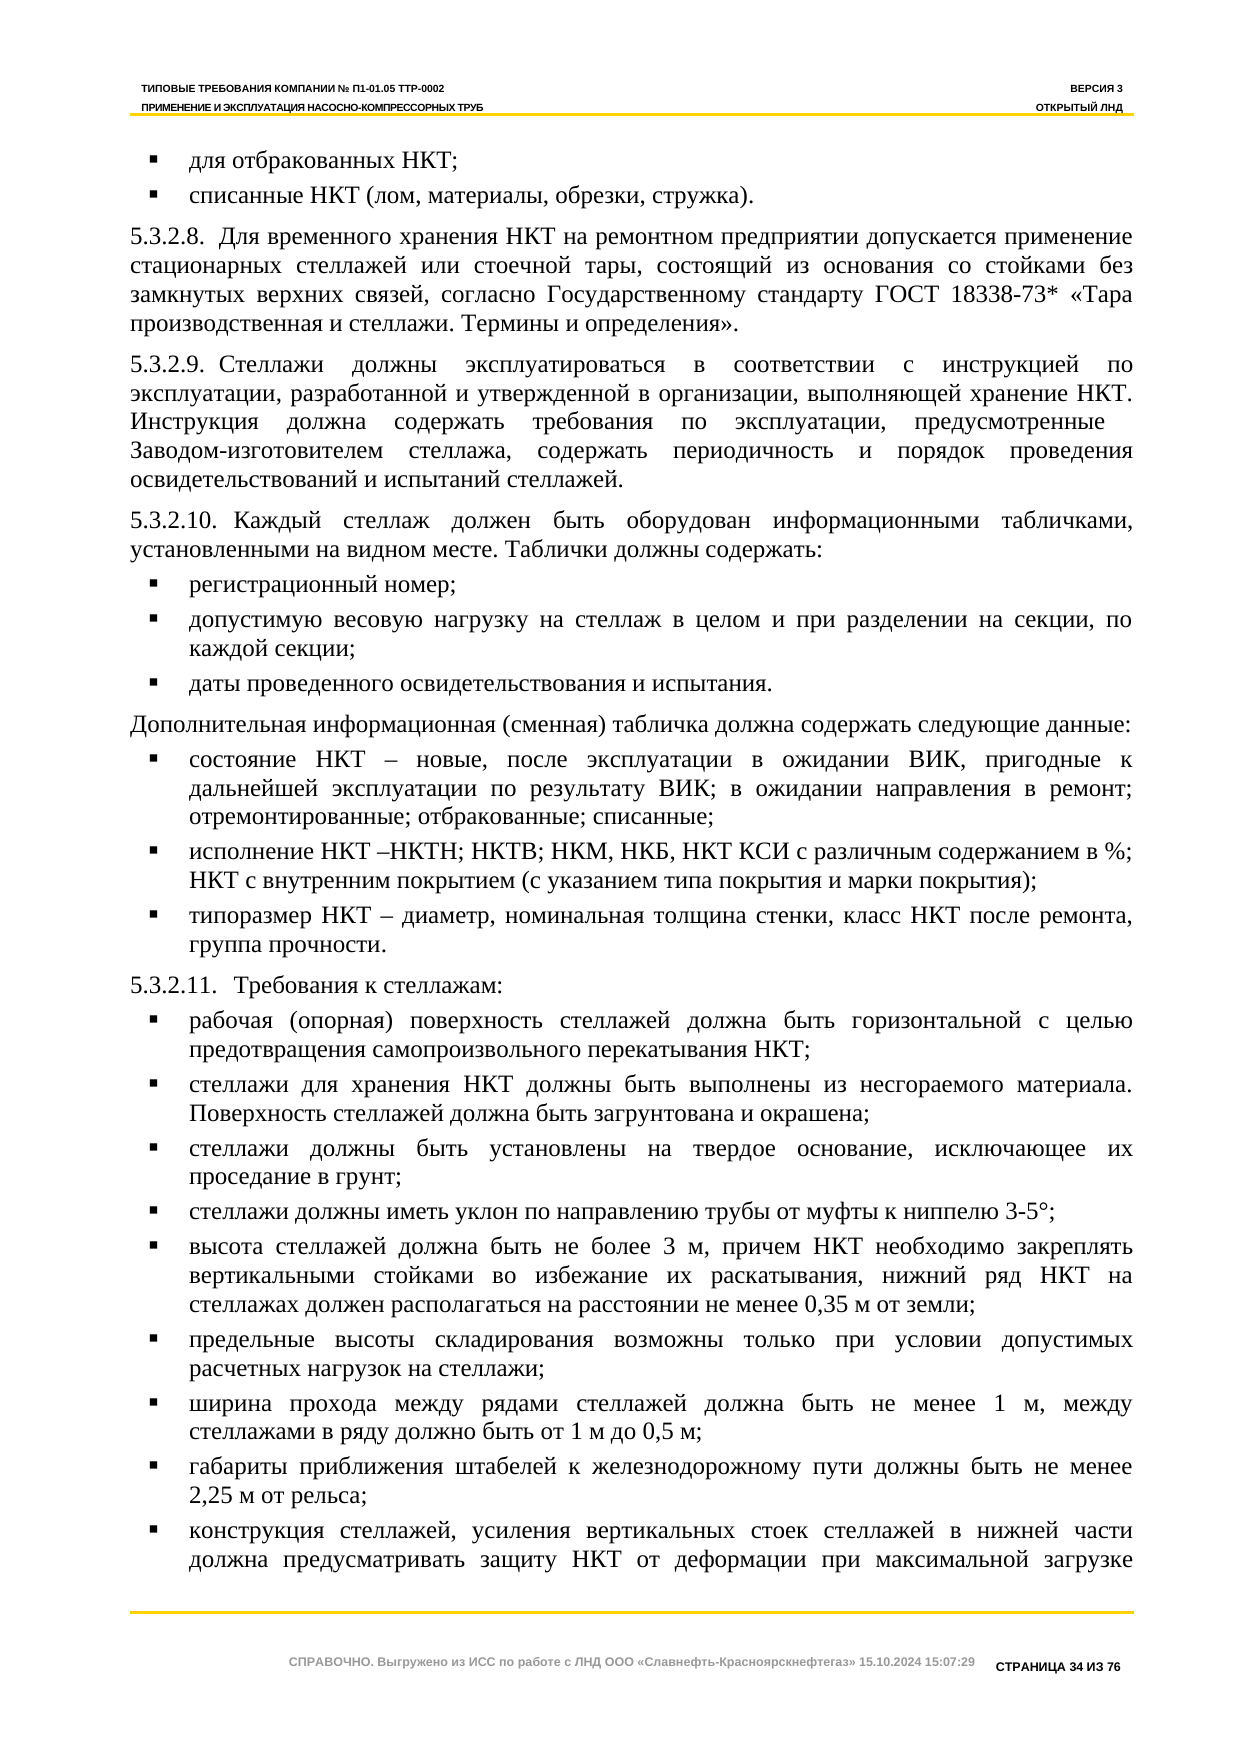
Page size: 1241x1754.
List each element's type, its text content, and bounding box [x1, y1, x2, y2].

list состояние НКТ – новые, после эксплуатации в ожидании ВИК, пригодные к дальнейшей эксплуатации по результату ВИК; в ожидании направления в ремонт; отремонтированные; отбракованные; списанные; [148, 744, 1134, 830]
list стеллажи должны иметь уклон по направлению трубы от муфты к ниппелю 3-5°; [148, 1196, 1134, 1225]
list Для временного хранения НКТ на ремонтном предприятии допускается применение стационарных стеллажей или стоечной тары, состоящий из основания со стойками без замкнутых верхних связей, согласно Государственному стандарту ГОСТ 18338-73* «Тара производственная и стеллажи. Термины и определения». [130, 221, 1134, 336]
list исполнение НКТ –НКТН; НКТВ; НКМ, НКБ, НКТ КСИ с различным содержанием в %; НКТ с внутренним покрытием (с указанием типа покрытия и марки покрытия); [148, 836, 1134, 894]
list Стеллажи должны эксплуатироваться в соответствии с инструкцией по эксплуатации, разработанной и утвержденной в организации, выполняющей хранение НКТ. Инструкция должна содержать требования по эксплуатации, предусмотренные Заводом-изготовителем стеллажа, содержать периодичность и порядок проведения освидетельствований и испытаний стеллажей. [130, 349, 1134, 493]
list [148, 1515, 1134, 1573]
list рабочая (опорная) поверхность стеллажей должна быть горизонтальной с целью предотвращения самопроизвольного перекатывания НКТ; [148, 1005, 1134, 1063]
list предельные высоты складирования возможны только при условии допустимых расчетных нагрузок на стеллажи; [148, 1324, 1134, 1381]
text Дополнительная информационная (сменная) табличка должна содержать следующие данные: [130, 709, 1134, 738]
list высота стеллажей должна быть не более 3 м, причем НКТ необходимо закреплять вертикальными стойками во избежание их раскатывания, нижний ряд НКТ на стеллажах должен располагаться на расстоянии не менее 0,35 м от земли; [148, 1231, 1134, 1318]
list габариты приближения штабелей к железнодорожному пути должны быть не менее 2,25 м от рельса; [148, 1451, 1134, 1509]
list ширина прохода между рядами стеллажей должна быть не менее 1 м, между стеллажами в ряду должно быть от 1 м до 0,5 м; [148, 1388, 1134, 1445]
list для отбракованных НКТ; [148, 145, 1134, 174]
list Каждый стеллаж должен быть оборудован информационными табличками, установленными на видном месте. Таблички должны содержать: [130, 505, 1134, 563]
list стеллажи для хранения НКТ должны быть выполнены из несгораемого материала. Поверхность стеллажей должна быть загрунтована и окрашена; [148, 1069, 1134, 1126]
list регистрационный номер; [148, 569, 1134, 598]
list Требования к стеллажам: [130, 970, 1134, 999]
list типоразмер НКТ – диаметр, номинальная толщина стенки, класс НКТ после ремонта, группа прочности. [148, 900, 1134, 958]
list списанные НКТ (лом, материалы, обрезки, стружка). [148, 180, 1134, 209]
list стеллажи должны быть установлены на твердое основание, исключающее их проседание в грунт; [148, 1133, 1134, 1190]
list допустимую весовую нагрузку на стеллаж в целом и при разделении на секции, по каждой секции; [148, 604, 1134, 661]
list даты проведенного освидетельствования и испытания. [148, 668, 1134, 696]
